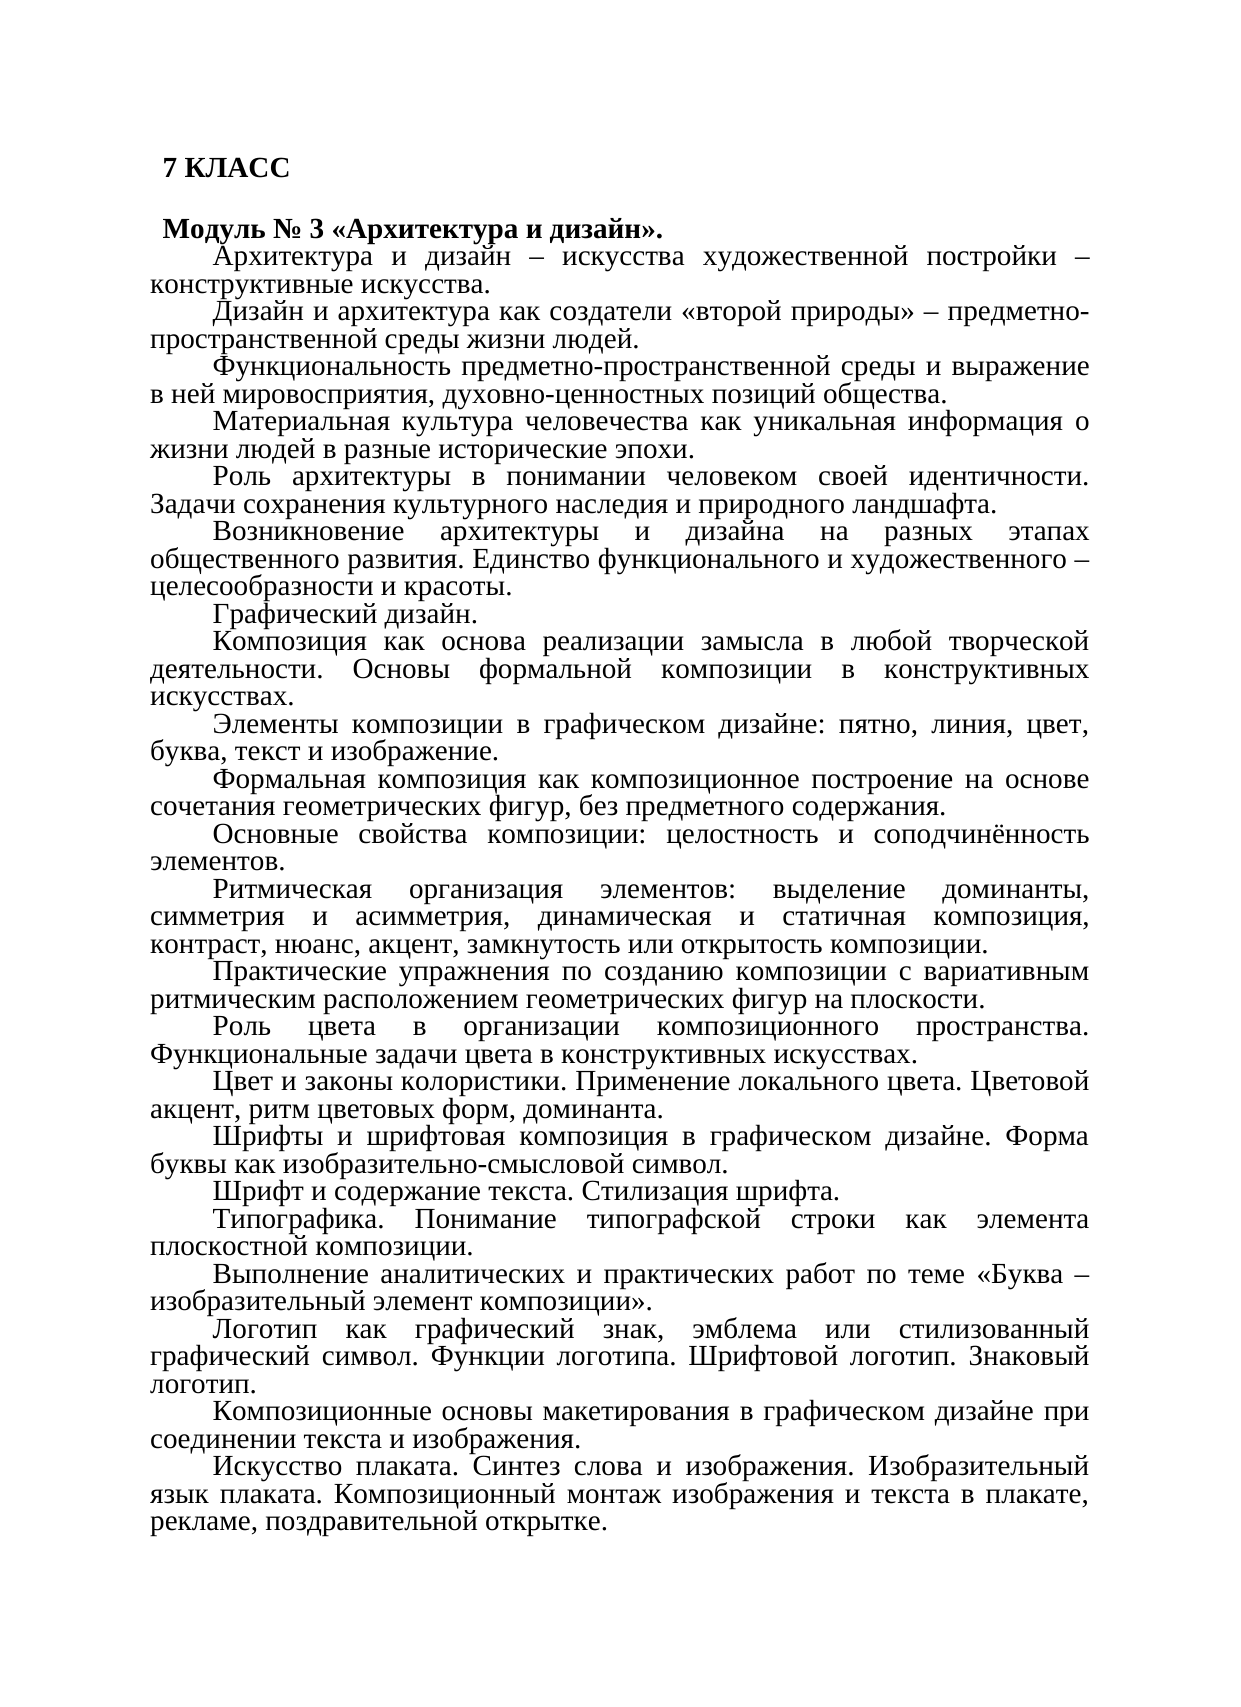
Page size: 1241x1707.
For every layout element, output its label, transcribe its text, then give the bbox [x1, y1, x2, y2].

text Типографика. Понимание типографской строки как элемента плоскостной композиции. [150, 1206, 1090, 1261]
text Практические упражнения по созданию композиции с вариативным ритмическим расположением геометрических фигур на плоскости. [150, 958, 1090, 1013]
text Композиционные основы макетирования в графическом дизайне при соединении текста и изображения. [150, 1398, 1090, 1453]
text Элементы композиции в графическом дизайне: пятно, линия, цвет, буква, текст и изображение. [150, 711, 1090, 766]
text Искусство плаката. Синтез слова и изображения. Изобразительный язык плаката. Композиционный монтаж изображения и текста в плакате, рекламе, поздравительной открытке. [150, 1453, 1090, 1536]
text Цвет и законы колористики. Применение локального цвета. Цветовой акцент, ритм цветовых форм, доминанта. [150, 1068, 1090, 1123]
text Графический дизайн. [150, 601, 1090, 628]
text Архитектура и дизайн – искусства художественной постройки – конструктивные искусства. [150, 243, 1090, 298]
text 7 КЛАСС [162, 150, 1090, 183]
text Шрифты и шрифтовая композиция в графическом дизайне. Форма буквы как изобразительно-смысловой символ. [150, 1123, 1090, 1178]
text Функциональность предметно-пространственной среды и выражение в ней мировосприятия, духовно-ценностных позиций общества. [150, 353, 1090, 408]
text Формальная композиция как композиционное построение на основе сочетания геометрических фигур, без предметного содержания. [150, 766, 1090, 821]
text Логотип как графический знак, эмблема или стилизованный графический символ. Функции логотипа. Шрифтовой логотип. Знаковый логотип. [150, 1316, 1090, 1398]
text Шрифт и содержание текста. Стилизация шрифта. [150, 1178, 1090, 1206]
text Материальная культура человечества как уникальная информация о жизни людей в разные исторические эпохи. [150, 408, 1090, 463]
text Возникновение архитектуры и дизайна на разных этапах общественного развития. Единство функционального и художественного – целесообразности и красоты. [150, 518, 1090, 601]
text Роль цвета в организации композиционного пространства. Функциональные задачи цвета в конструктивных искусствах. [150, 1013, 1090, 1068]
text Дизайн и архитектура как создатели «второй природы» – предметно-пространственной среды жизни людей. [150, 298, 1090, 353]
text Выполнение аналитических и практических работ по теме «Буква – изобразительный элемент композиции». [150, 1261, 1090, 1316]
text Ритмическая организация элементов: выделение доминанты, симметрия и асимметрия, динамическая и статичная композиция, контраст, нюанс, акцент, замкнутость или открытость композиции. [150, 876, 1090, 958]
text Модуль № 3 «Архитектура и дизайн». [162, 216, 1090, 243]
text Основные свойства композиции: целостность и соподчинённость элементов. [150, 821, 1090, 876]
text Роль архитектуры в понимании человеком своей идентичности. Задачи сохранения культурного наследия и природного ландшафта. [150, 463, 1090, 518]
text Композиция как основа реализации замысла в любой творческой деятельности. Основы формальной композиции в конструктивных искусствах. [150, 628, 1090, 711]
